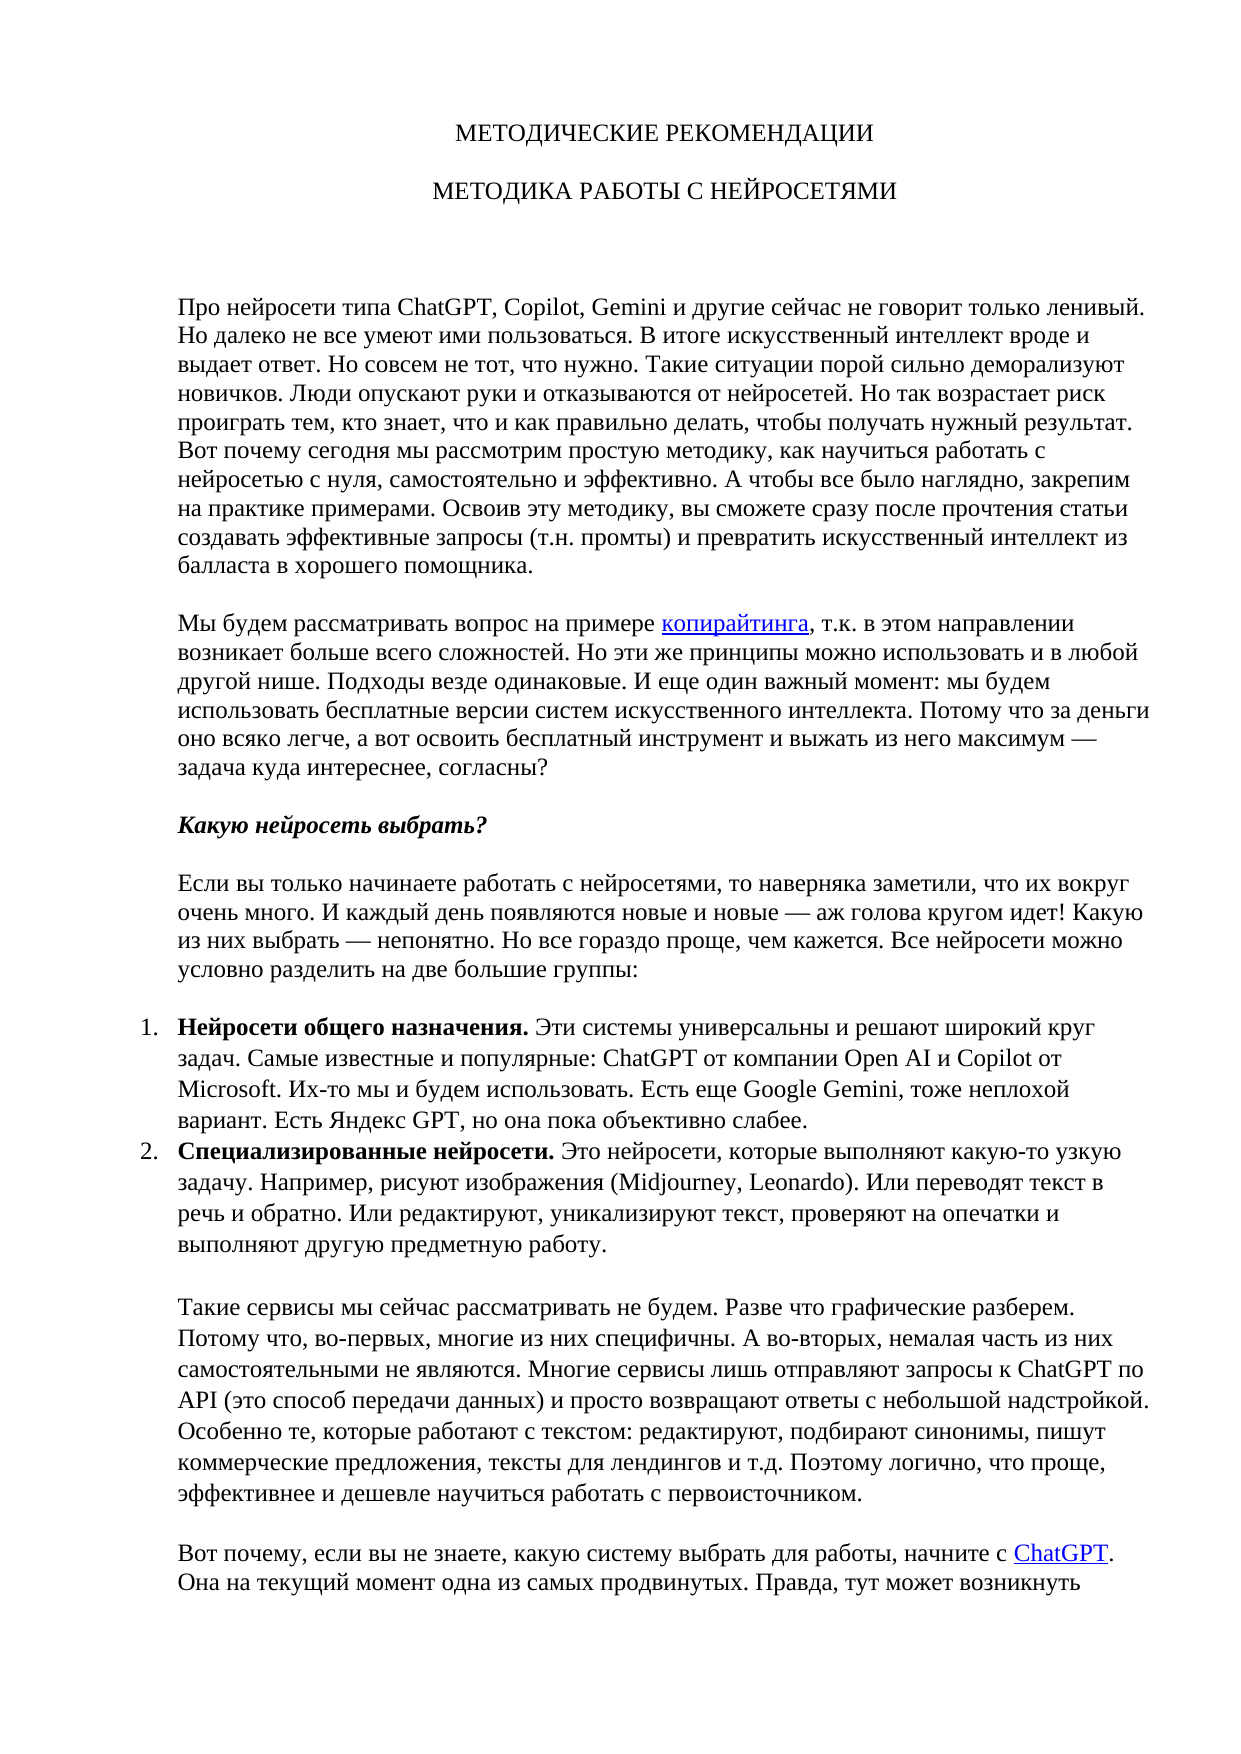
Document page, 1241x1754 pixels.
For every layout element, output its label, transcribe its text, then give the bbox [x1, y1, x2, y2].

text Мы будем рассматривать вопрос на примере копирайтинга, т.к. в этом направлении возникает больше всего сложностей. Но эти же принципы можно использовать и в любой другой нише. Подходы везде одинаковые. И еще один важный момент: мы будем использовать бесплатные версии систем искусственного интеллекта. Потому что за деньги оно всяко легче, а вот освоить бесплатный инструмент и выжать из него максимум — задача куда интереснее, согласны? [177, 608, 1152, 781]
text Про нейросети типа ChatGPT, Copilot, Gemini и другие сейчас не говорит только ленивый. Но далеко не все умеют ими пользоваться. В итоге искусственный интеллект вроде и выдает ответ. Но совсем не тот, что нужно. Такие ситуации порой сильно деморализуют новичков. Люди опускают руки и отказываются от нейросетей. Но так возрастает риск проиграть тем, кто знает, что и как правильно делать, чтобы получать нужный результат. Вот почему сегодня мы рассмотрим простую методику, как научиться работать с нейросетью с нуля, самостоятельно и эффективно. А чтобы все было наглядно, закрепим на практике примерами. Освоив эту методику, вы сможете сразу после прочтения статьи создавать эффективные запросы (т.н. промты) и превратить искусственный интеллект из балласта в хорошего помощника. [177, 292, 1152, 579]
text МЕТОДИКА РАБОТЫ С НЕЙРОСЕТЯМИ [177, 176, 1152, 205]
list Нейросети общего назначения. Эти системы универсальны и решают широкий круг задач. Самые известные и популярные: ChatGPT от компании Open AI и Copilot от Microsoft. Их-то мы и будем использовать. Есть еще Google Gemini, тоже неплохой вариант. Есть Яндекс GPT, но она пока объективно слабее. [140, 1012, 1152, 1134]
subtitle Какую нейросеть выбрать? [177, 810, 1152, 839]
text Если вы только начинаете работать с нейросетями, то наверняка заметили, что их вокруг очень много. И каждый день появляются новые и новые — аж голова кругом идет! Какую из них выбрать — непонятно. Но все гораздо проще, чем кажется. Все нейросети можно условно разделить на две большие группы: [177, 868, 1152, 983]
text МЕТОДИЧЕСКИЕ РЕКОМЕНДАЦИИ [177, 118, 1152, 147]
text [177, 1538, 1152, 1596]
list Специализированные нейросети. Это нейросети, которые выполняют какую-то узкую задачу. Например, рисуют изображения (Midjourney, Leonardo). Или переводят текст в речь и обратно. Или редактируют, уникализируют текст, проверяют на опечатки и выполняют другую предметную работу. Такие сервисы мы сейчас рассматривать не будем. Разве что графические разберем. Потому что, во-первых, многие из них специфичны. А во-вторых, немалая часть из них самостоятельными не являются. Многие сервисы лишь отправляют запросы к ChatGPT по API (это способ передачи данных) и просто возвращают ответы с небольшой надстройкой. Особенно те, которые работают с текстом: редактируют, подбирают синонимы, пишут коммерческие предложения, тексты для лендингов и т.д. Поэтому логично, что проще, эффективнее и дешевле научиться работать с первоисточником. [140, 1136, 1152, 1507]
